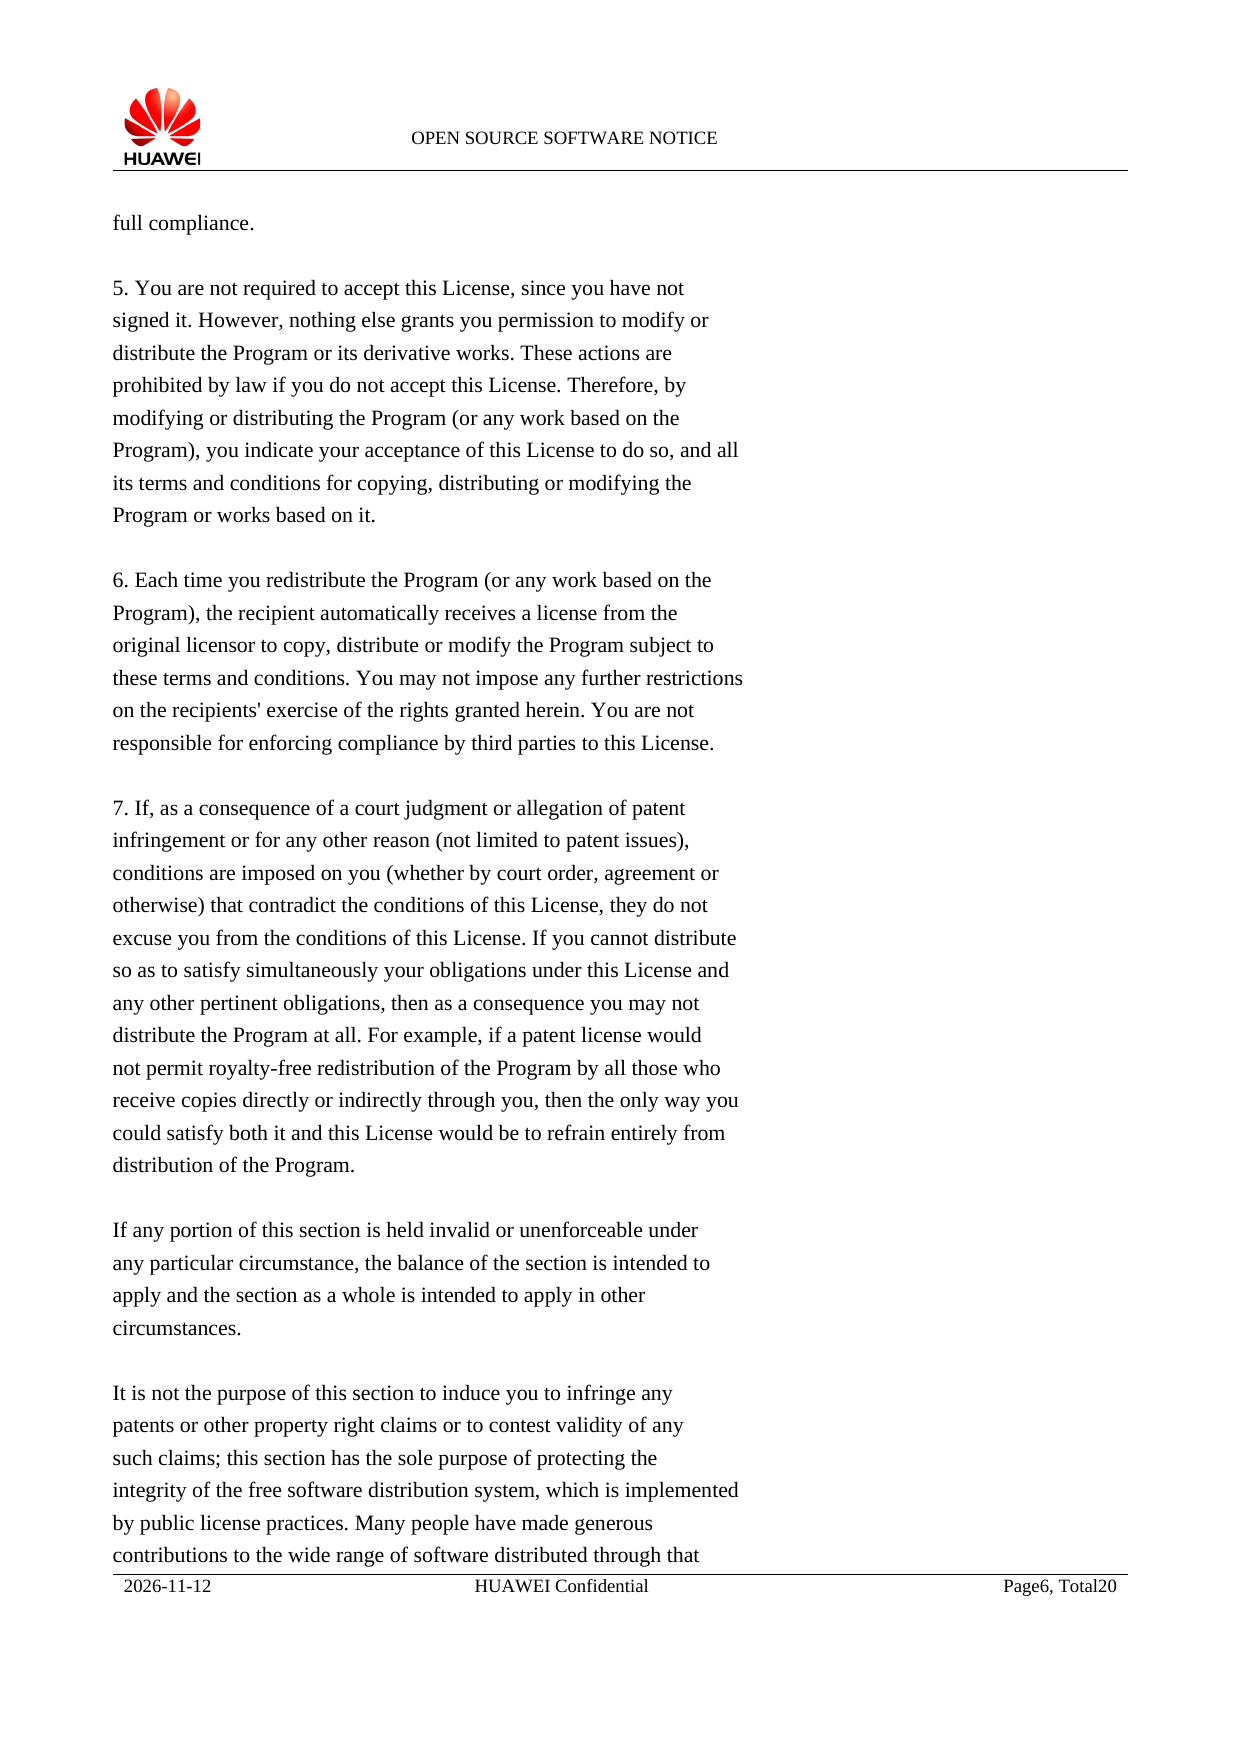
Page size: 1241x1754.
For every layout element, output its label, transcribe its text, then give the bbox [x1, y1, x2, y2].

text apply and the section as a whole is intended to apply in other [112, 1279, 1128, 1311]
text such claims; this section has the sole purpose of protecting the [112, 1441, 1128, 1474]
text 5. You are not required to accept this License, since you have not [112, 271, 1128, 304]
text on the recipients' exercise of the rights granted herein. You are not [112, 694, 1128, 726]
text conditions are imposed on you (whether by court order, agreement or [112, 856, 1128, 889]
text signed it. However, nothing else grants you permission to modify or [112, 304, 1128, 336]
text Program), the recipient automatically receives a license from the [112, 596, 1128, 629]
text modifying or distributing the Program (or any work based on the [112, 401, 1128, 434]
text 7. If, as a consequence of a court judgment or allegation of patent [112, 791, 1128, 824]
text integrity of the free software distribution system, which is implemented [112, 1474, 1128, 1506]
text patents or other property right claims or to contest validity of any [112, 1409, 1128, 1441]
text distribution of the Program. [112, 1149, 1128, 1181]
text prohibited by law if you do not accept this License. Therefore, by [112, 369, 1128, 401]
text could satisfy both it and this License would be to refrain entirely from [112, 1116, 1128, 1149]
text any other pertinent obligations, then as a consequence you may not [112, 986, 1128, 1019]
text If any portion of this section is held invalid or unenforceable under [112, 1214, 1128, 1246]
text its terms and conditions for copying, distributing or modifying the [112, 466, 1128, 499]
text by public license practices. Many people have made generous [112, 1506, 1128, 1539]
text contributions to the wide range of software distributed through that [112, 1539, 1128, 1571]
picture [124, 88, 201, 165]
text 6. Each time you redistribute the Program (or any work based on the [112, 564, 1128, 596]
text distribute the Program or its derivative works. These actions are [112, 336, 1128, 369]
text responsible for enforcing compliance by third parties to this License. [112, 726, 1128, 759]
text these terms and conditions. You may not impose any further restrictions [112, 661, 1128, 694]
text otherwise) that contradict the conditions of this License, they do not [112, 889, 1128, 921]
text any particular circumstance, the balance of the section is intended to [112, 1246, 1128, 1279]
text full compliance. [112, 206, 1128, 239]
text Program), you indicate your acceptance of this License to do so, and all [112, 434, 1128, 466]
text so as to satisfy simultaneously your obligations under this License and [112, 954, 1128, 986]
text original licensor to copy, distribute or modify the Program subject to [112, 629, 1128, 661]
text distribute the Program at all. For example, if a patent license would [112, 1019, 1128, 1051]
text excuse you from the conditions of this License. If you cannot distribute [112, 921, 1128, 954]
text receive copies directly or indirectly through you, then the only way you [112, 1084, 1128, 1116]
text It is not the purpose of this section to induce you to infringe any [112, 1376, 1128, 1409]
text Program or works based on it. [112, 499, 1128, 531]
text infringement or for any other reason (not limited to patent issues), [112, 824, 1128, 856]
text not permit royalty-free redistribution of the Program by all those who [112, 1051, 1128, 1084]
text circumstances. [112, 1311, 1128, 1344]
